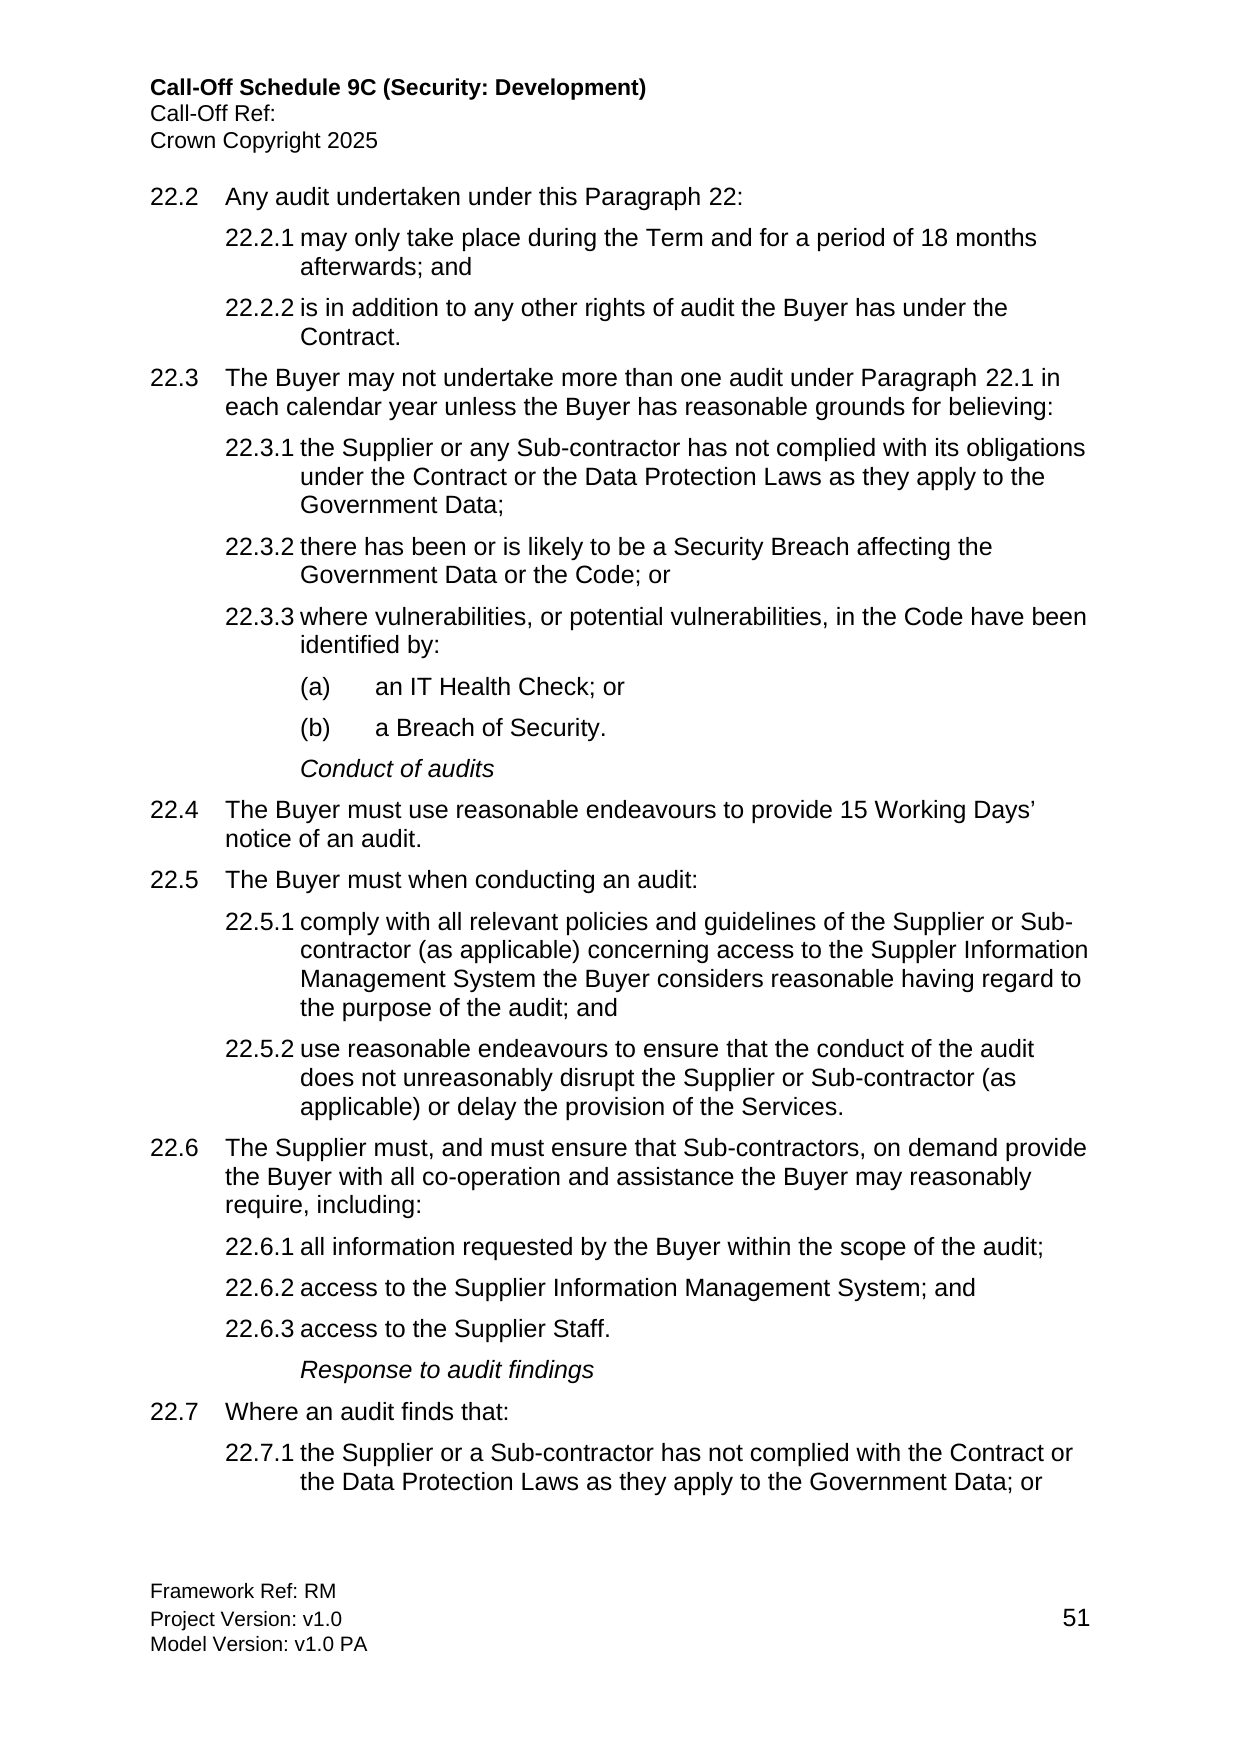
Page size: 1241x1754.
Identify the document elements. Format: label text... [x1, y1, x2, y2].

list comply with all relevant policies and guidelines of the Supplier or Sub-contractor (as applicable) concerning access to the Suppler Information Management System the Buyer considers reasonable having regard to the purpose of the audit; and [225, 907, 1090, 1022]
list The Buyer must use reasonable endeavours to provide 15 Working Days’ notice of an audit. [150, 795, 1090, 853]
list all information requested by the Buyer within the scope of the audit; [225, 1232, 1090, 1260]
list The Buyer may not undertake more than one audit under Paragraph 22.1 in each calendar year unless the Buyer has reasonable grounds for believing: [150, 363, 1090, 420]
list Any audit undertaken under this Paragraph 22: [150, 182, 1090, 210]
list Where an audit finds that: [150, 1397, 1090, 1425]
list an IT Health Check; or [300, 672, 1090, 700]
list the Supplier or a Sub-contractor has not complied with the Contract or the Data Protection Laws as they apply to the Government Data; or [225, 1438, 1090, 1495]
list Response to audit findings [225, 1355, 1090, 1384]
list may only take place during the Term and for a period of 18 months afterwards; and [225, 223, 1090, 280]
list use reasonable endeavours to ensure that the conduct of the audit does not unreasonably disrupt the Supplier or Sub-contractor (as applicable) or delay the provision of the Services. [225, 1034, 1090, 1120]
list The Buyer must when conducting an audit: [150, 865, 1090, 894]
list Conduct of audits [225, 754, 1090, 783]
list there has been or is likely to be a Security Breach affecting the Government Data or the Code; or [225, 532, 1090, 589]
list the Supplier or any Sub-contractor has not complied with its obligations under the Contract or the Data Protection Laws as they apply to the Government Data; [225, 433, 1090, 519]
list a Breach of Security. [300, 713, 1090, 742]
list The Supplier must, and must ensure that Sub-contractors, on demand provide the Buyer with all co-operation and assistance the Buyer may reasonably require, including: [150, 1133, 1090, 1219]
list access to the Supplier Staff. [225, 1314, 1090, 1343]
list access to the Supplier Information Management System; and [225, 1273, 1090, 1302]
list is in addition to any other rights of audit the Buyer has under the Contract. [225, 293, 1090, 350]
list where vulnerabilities, or potential vulnerabilities, in the Code have been identified by: [225, 602, 1090, 659]
